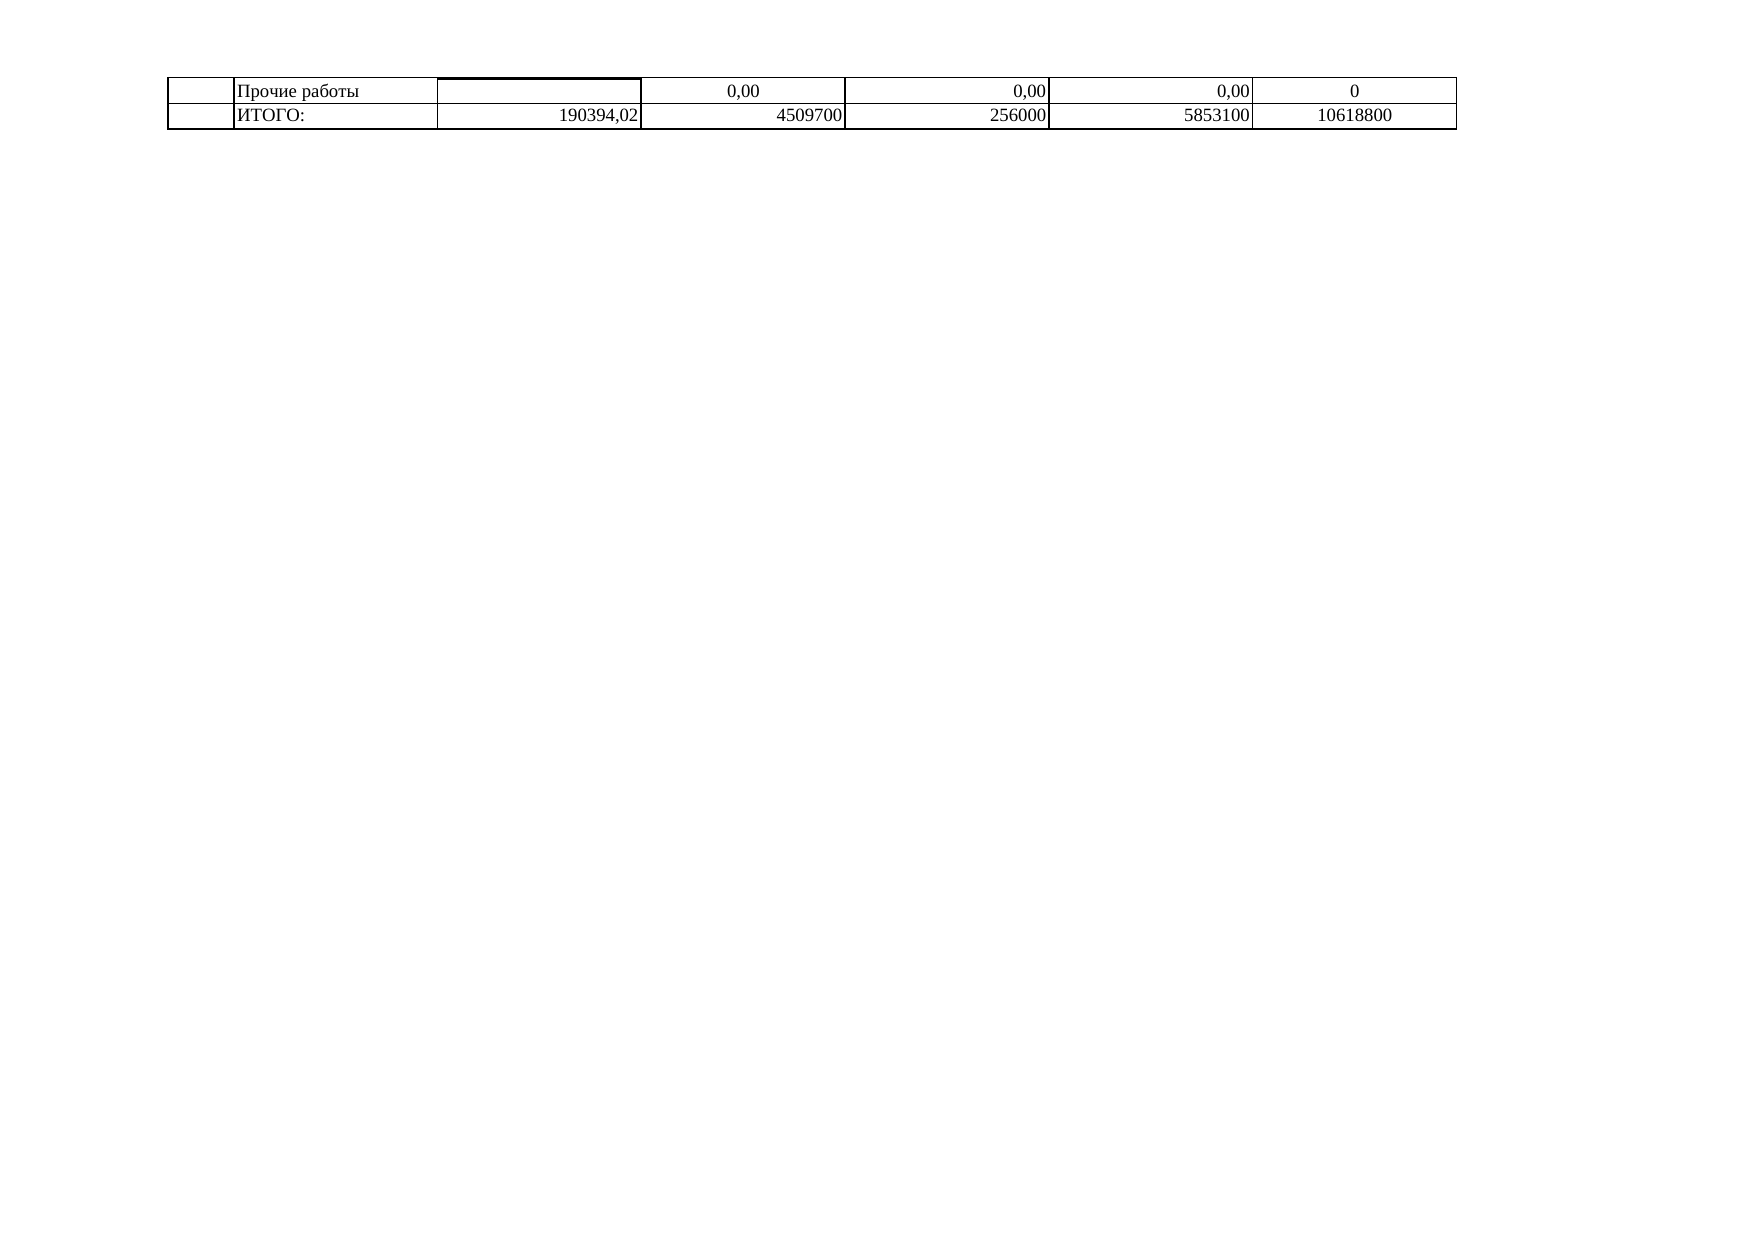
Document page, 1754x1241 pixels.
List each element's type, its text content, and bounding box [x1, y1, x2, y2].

table_cell 5853100 [1050, 104, 1252, 128]
table_cell ИТОГО: [235, 104, 437, 128]
table_cell 190394,02 [438, 104, 640, 128]
table_cell 0 [1253, 78, 1456, 102]
table_cell 0,00 [1050, 78, 1252, 102]
table_cell 0,00 [846, 78, 1048, 102]
table_cell 10618800 [1253, 104, 1456, 128]
table_cell [438, 80, 640, 102]
table_cell 4509700 [642, 104, 844, 128]
table_cell 0,00 [642, 78, 844, 102]
table_cell [169, 104, 233, 128]
table_cell 256000 [846, 104, 1048, 128]
table_cell [169, 78, 233, 102]
table_cell Прочие работы [235, 78, 437, 102]
